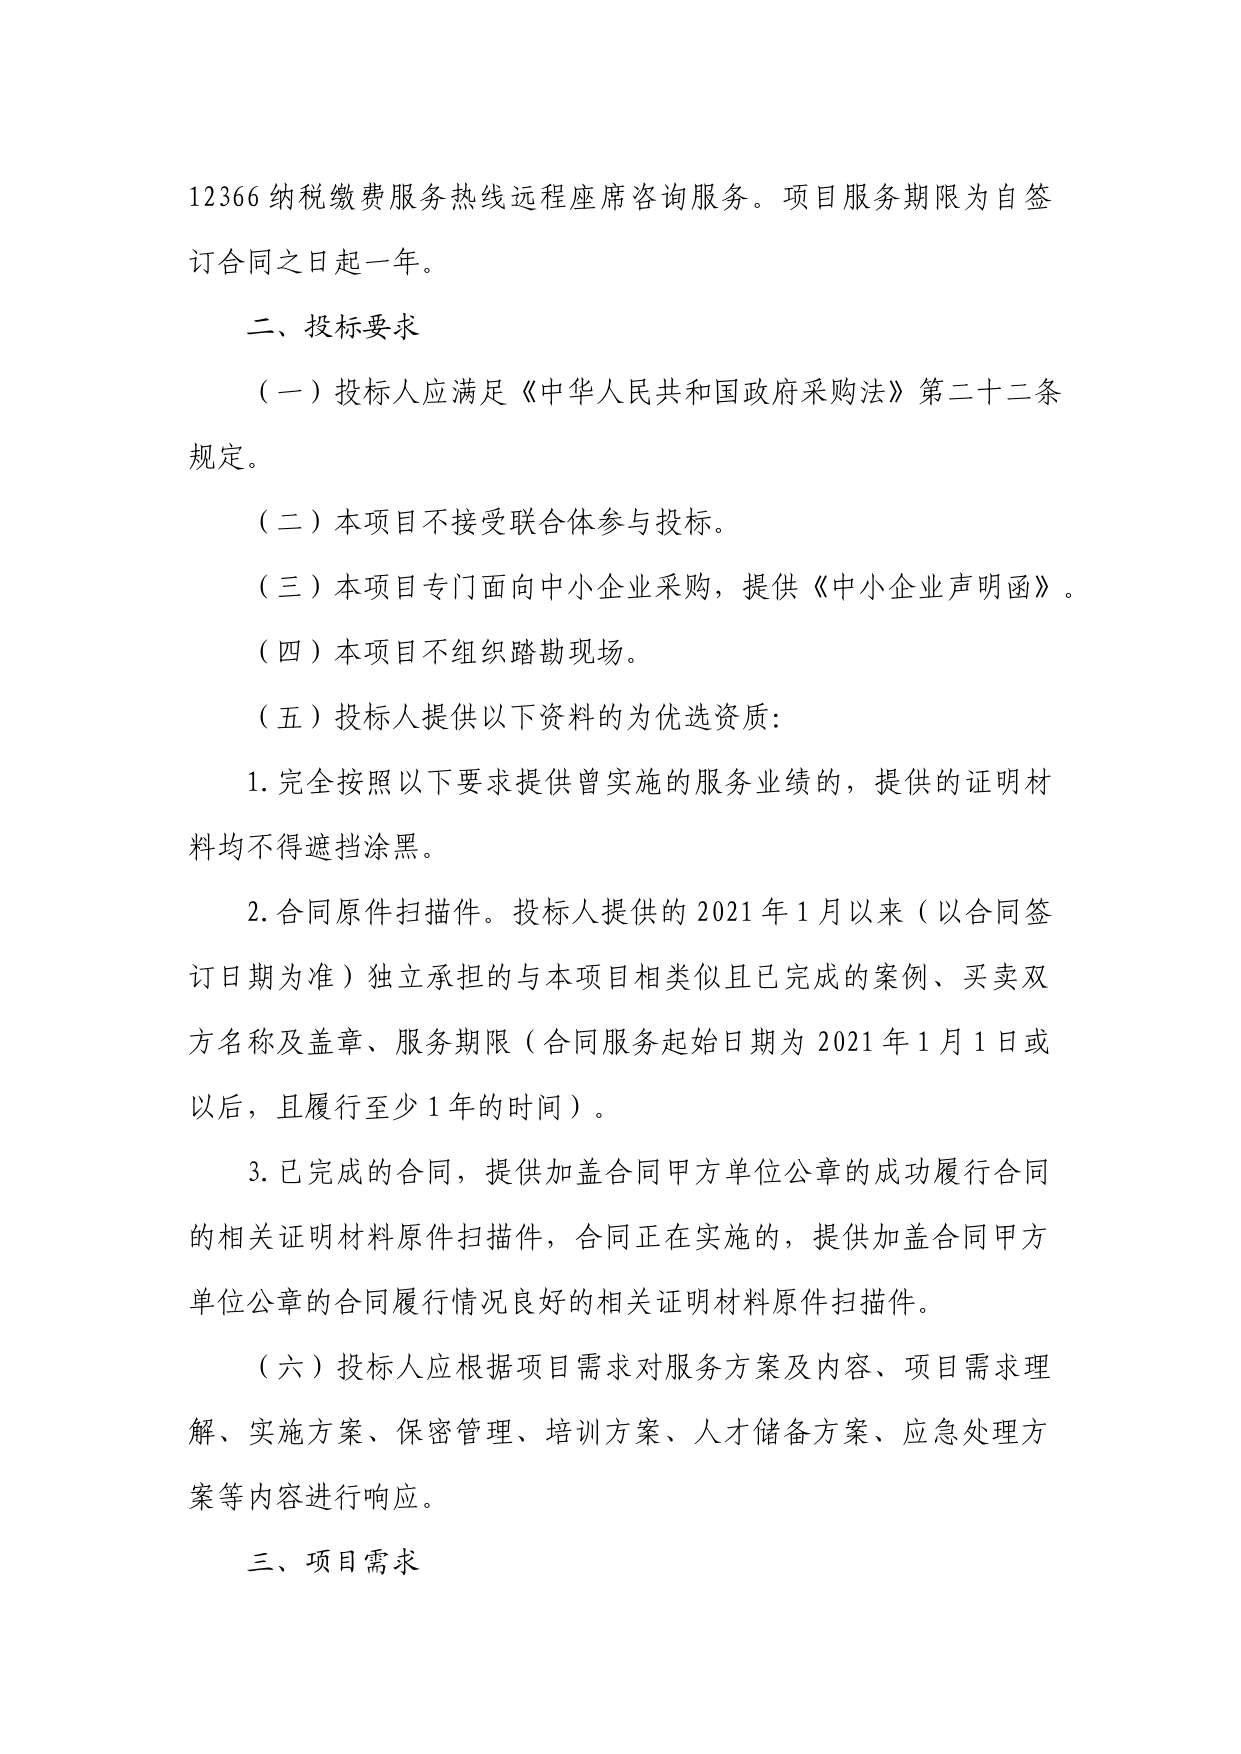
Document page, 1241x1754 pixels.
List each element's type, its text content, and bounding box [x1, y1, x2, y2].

text （三）本项目专门面向中小企业采购，提供《中小企业声明函》。 [187, 552, 1063, 617]
text （四）本项目不组织踏勘现场。 [187, 617, 1063, 682]
text 3.已完成的合同，提供加盖合同甲方单位公章的成功履行合同的相关证明材料原件扫描件，合同正在实施的，提供加盖合同甲方单位公章的合同履行情况良好的相关证明材料原件扫描件。 [187, 1137, 1053, 1332]
text 二、投标要求 [187, 292, 1053, 357]
text （五）投标人提供以下资料的为优选资质： [187, 682, 1063, 747]
text 2.合同原件扫描件。投标人提供的2021年1月以来（以合同签订日期为准）独立承担的与本项目相类似且已完成的案例、买卖双方名称及盖章、服务期限（合同服务起始日期为2021年1月1日或以后，且履行至少1年的时间）。 [187, 877, 1053, 1137]
text 三、项目需求 [187, 1527, 1053, 1592]
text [187, 162, 1053, 292]
text （一）投标人应满足《中华人民共和国政府采购法》第二十二条规定。 [187, 357, 1063, 487]
text （六）投标人应根据项目需求对服务方案及内容、项目需求理解、实施方案、保密管理、培训方案、人才储备方案、应急处理方案等内容进行响应。 [187, 1332, 1053, 1527]
text （二）本项目不接受联合体参与投标。 [187, 487, 1063, 552]
text 1.完全按照以下要求提供曾实施的服务业绩的，提供的证明材料均不得遮挡涂黑。 [187, 747, 1053, 877]
